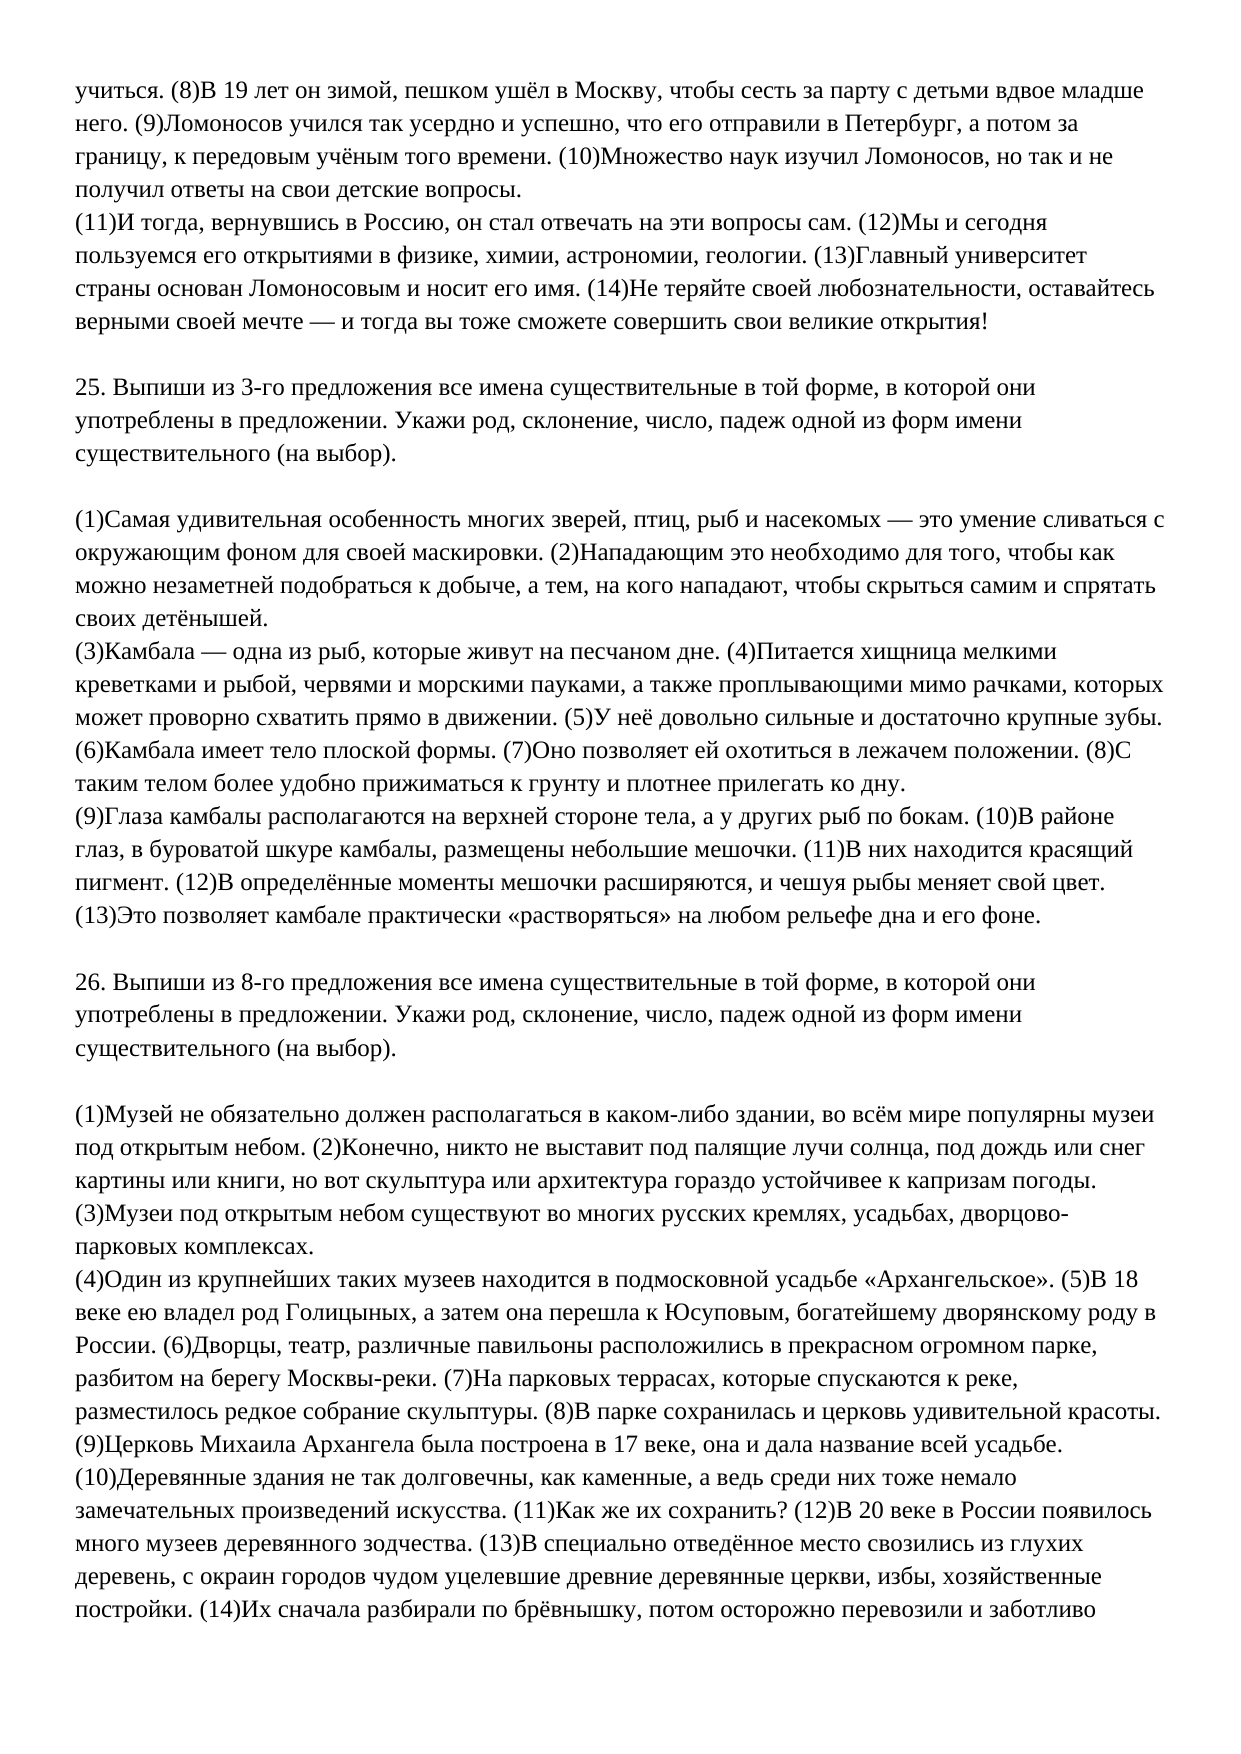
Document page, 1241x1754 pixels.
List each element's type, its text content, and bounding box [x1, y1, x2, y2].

text 25. Выпиши из 3-го предложения все имена существительные в той форме, в которой они употреблены в предложении. Укажи род, склонение, число, падеж одной из форм имени существительного (на выбор). [75, 372, 1165, 467]
text 26. Выпиши из 8-го предложения все имена существительные в той форме, в которой они употреблены в предложении. Укажи род, склонение, число, падеж одной из форм имени существительного (на выбор). [75, 967, 1165, 1061]
text (1)Музей не обязательно должен располагаться в каком-либо здании, во всём мире популярны музеи под открытым небом. (2)Конечно, никто не выставит под палящие лучи солнца, под дождь или снег картины или книги, но вот скульптура или архитектура гораздо устойчивее к капризам погоды. (3)Музеи под открытым небом существуют во многих русских кремлях, усадьбах, дворцово-парковых комплексах. [75, 1099, 1165, 1259]
text (4)Один из крупнейших таких музеев находится в подмосковной усадьбе «Архангельское». (5)В 18 веке ею владел род Голицыных, а затем она перешла к Юсуповым, богатейшему дворянскому роду в России. (6)Дворцы, театр, различные павильоны расположились в прекрасном огромном парке, разбитом на берегу Москвы-реки. (7)На парковых террасах, которые спускаются к реке, разместилось редкое собрание скульптуры. (8)В парке сохранилась и церковь удивительной красоты. (9)Церковь Михаила Архангела была построена в 17 веке, она и дала название всей усадьбе. [75, 1264, 1165, 1458]
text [75, 75, 1165, 203]
text (11)И тогда, вернувшись в Россию, он стал отвечать на эти вопросы сам. (12)Мы и сегодня пользуемся его открытиями в физике, химии, астрономии, геологии. (13)Главный университет страны основан Ломоносовым и носит его имя. (14)Не теряйте своей любознательности, оставайтесь верными своей мечте — и тогда вы тоже сможете совершить свои великие открытия! [75, 207, 1165, 335]
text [75, 1462, 1165, 1623]
text (9)Глаза камбалы располагаются на верхней стороне тела, а у других рыб по бокам. (10)В районе глаз, в буроватой шкуре камбалы, размещены небольшие мешочки. (11)В них находится красящий пигмент. (12)В определённые моменты мешочки расширяются, и чешуя рыбы меняет свой цвет. (13)Это позволяет камбале практически «растворяться» на любом рельефе дна и его фоне. [75, 801, 1165, 929]
text (3)Камбала — одна из рыб, которые живут на песчаном дне. (4)Питается хищница мелкими креветками и рыбой, червями и морскими пауками, а также проплывающими мимо рачками, которых может проворно схватить прямо в движении. (5)У неё довольно сильные и достаточно крупные зубы. (6)Камбала имеет тело плоской формы. (7)Оно позволяет ей охотиться в лежачем положении. (8)С таким телом более удобно прижиматься к грунту и плотнее прилегать ко дну. [75, 636, 1165, 797]
text (1)Самая удивительная особенность многих зверей, птиц, рыб и насекомых — это умение сливаться с окружающим фоном для своей маскировки. (2)Нападающим это необходимо для того, чтобы как можно незаметней подобраться к добыче, а тем, на кого нападают, чтобы скрыться самим и спрятать своих детёнышей. [75, 504, 1165, 632]
